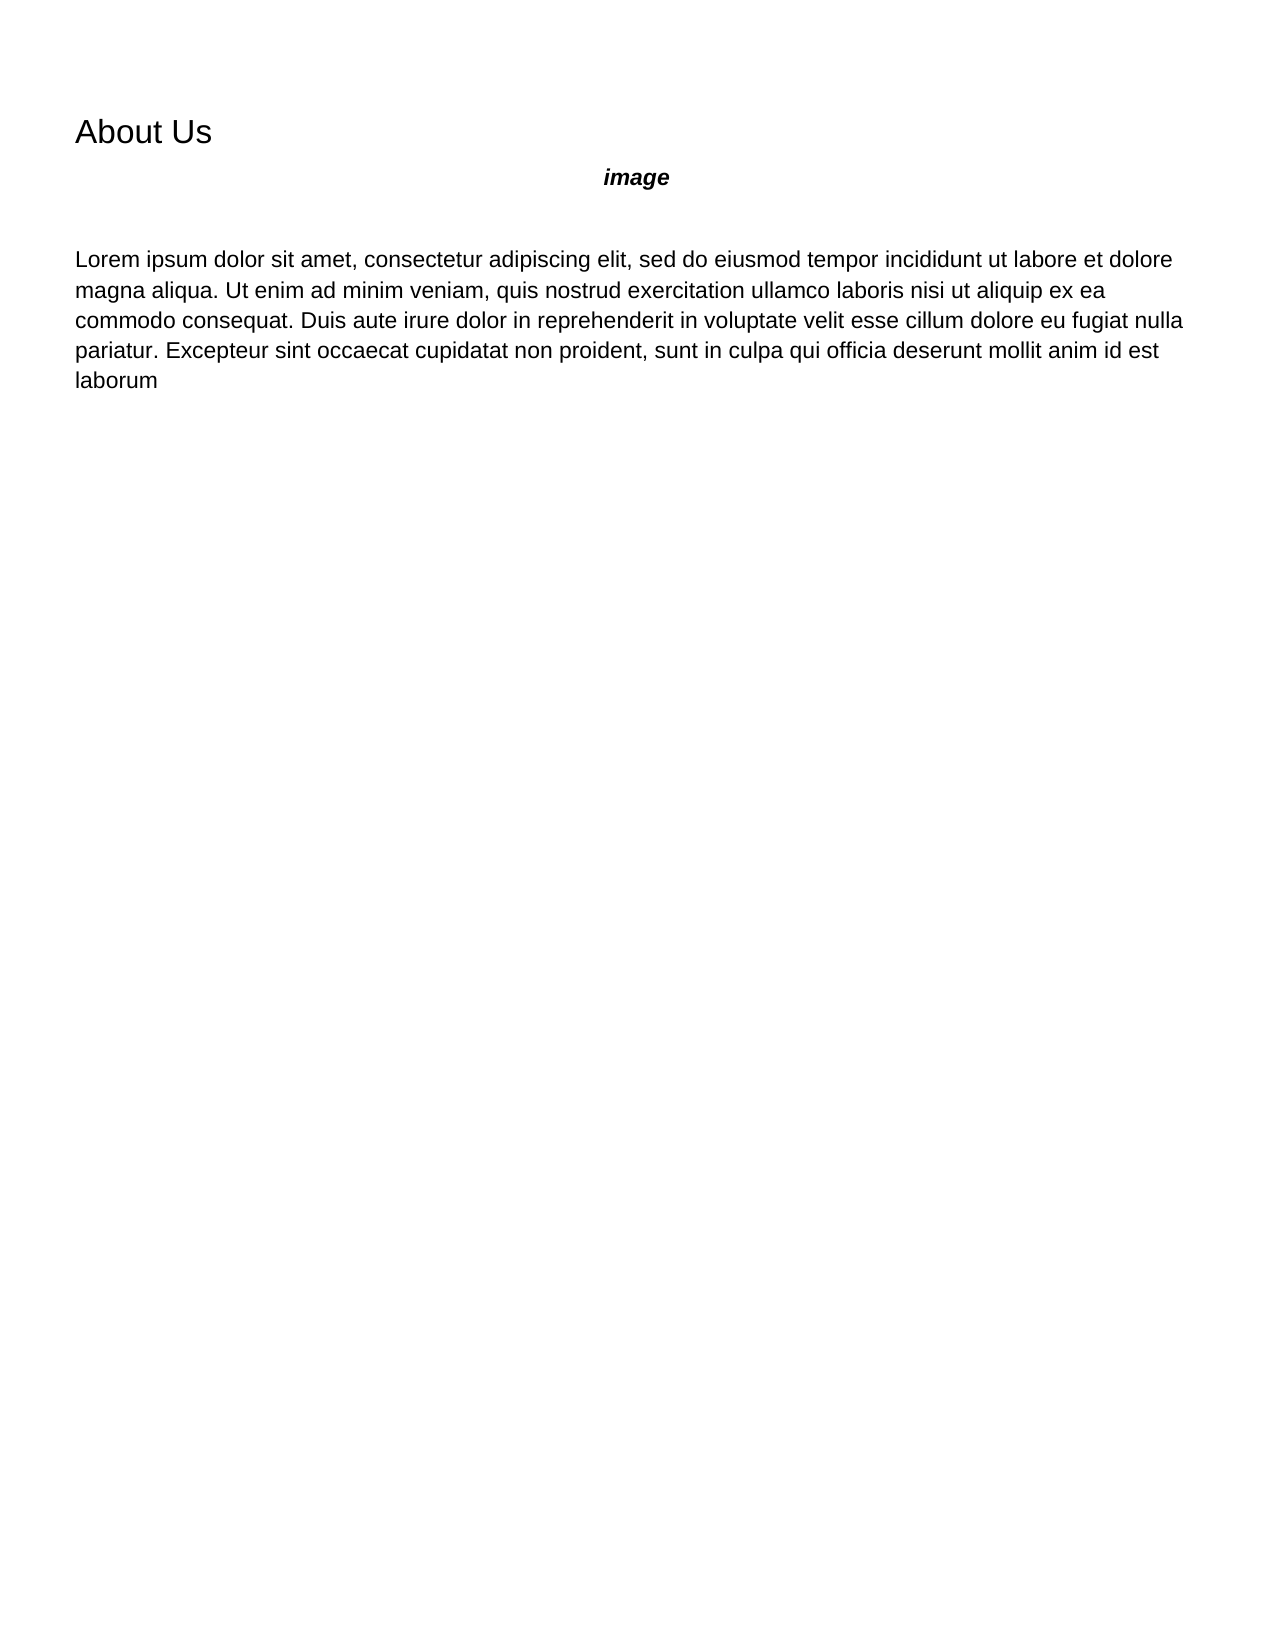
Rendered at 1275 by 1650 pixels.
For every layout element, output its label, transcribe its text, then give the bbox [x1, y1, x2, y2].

text image [75, 163, 1200, 190]
text Lorem ipsum dolor sit amet, consectetur adipiscing elit, sed do eiusmod tempor incididunt ut labore et dolore magna aliqua. Ut enim ad minim veniam, quis nostrud exercitation ullamco laboris nisi ut aliquip ex ea commodo consequat. Duis aute irure dolor in reprehenderit in voluptate velit esse cillum dolore eu fugiat nulla pariatur. Excepteur sint occaecat cupidatat non proident, sunt in culpa qui officia deserunt mollit anim id est laborum [75, 246, 1200, 393]
subtitle About Us [75, 112, 1200, 151]
